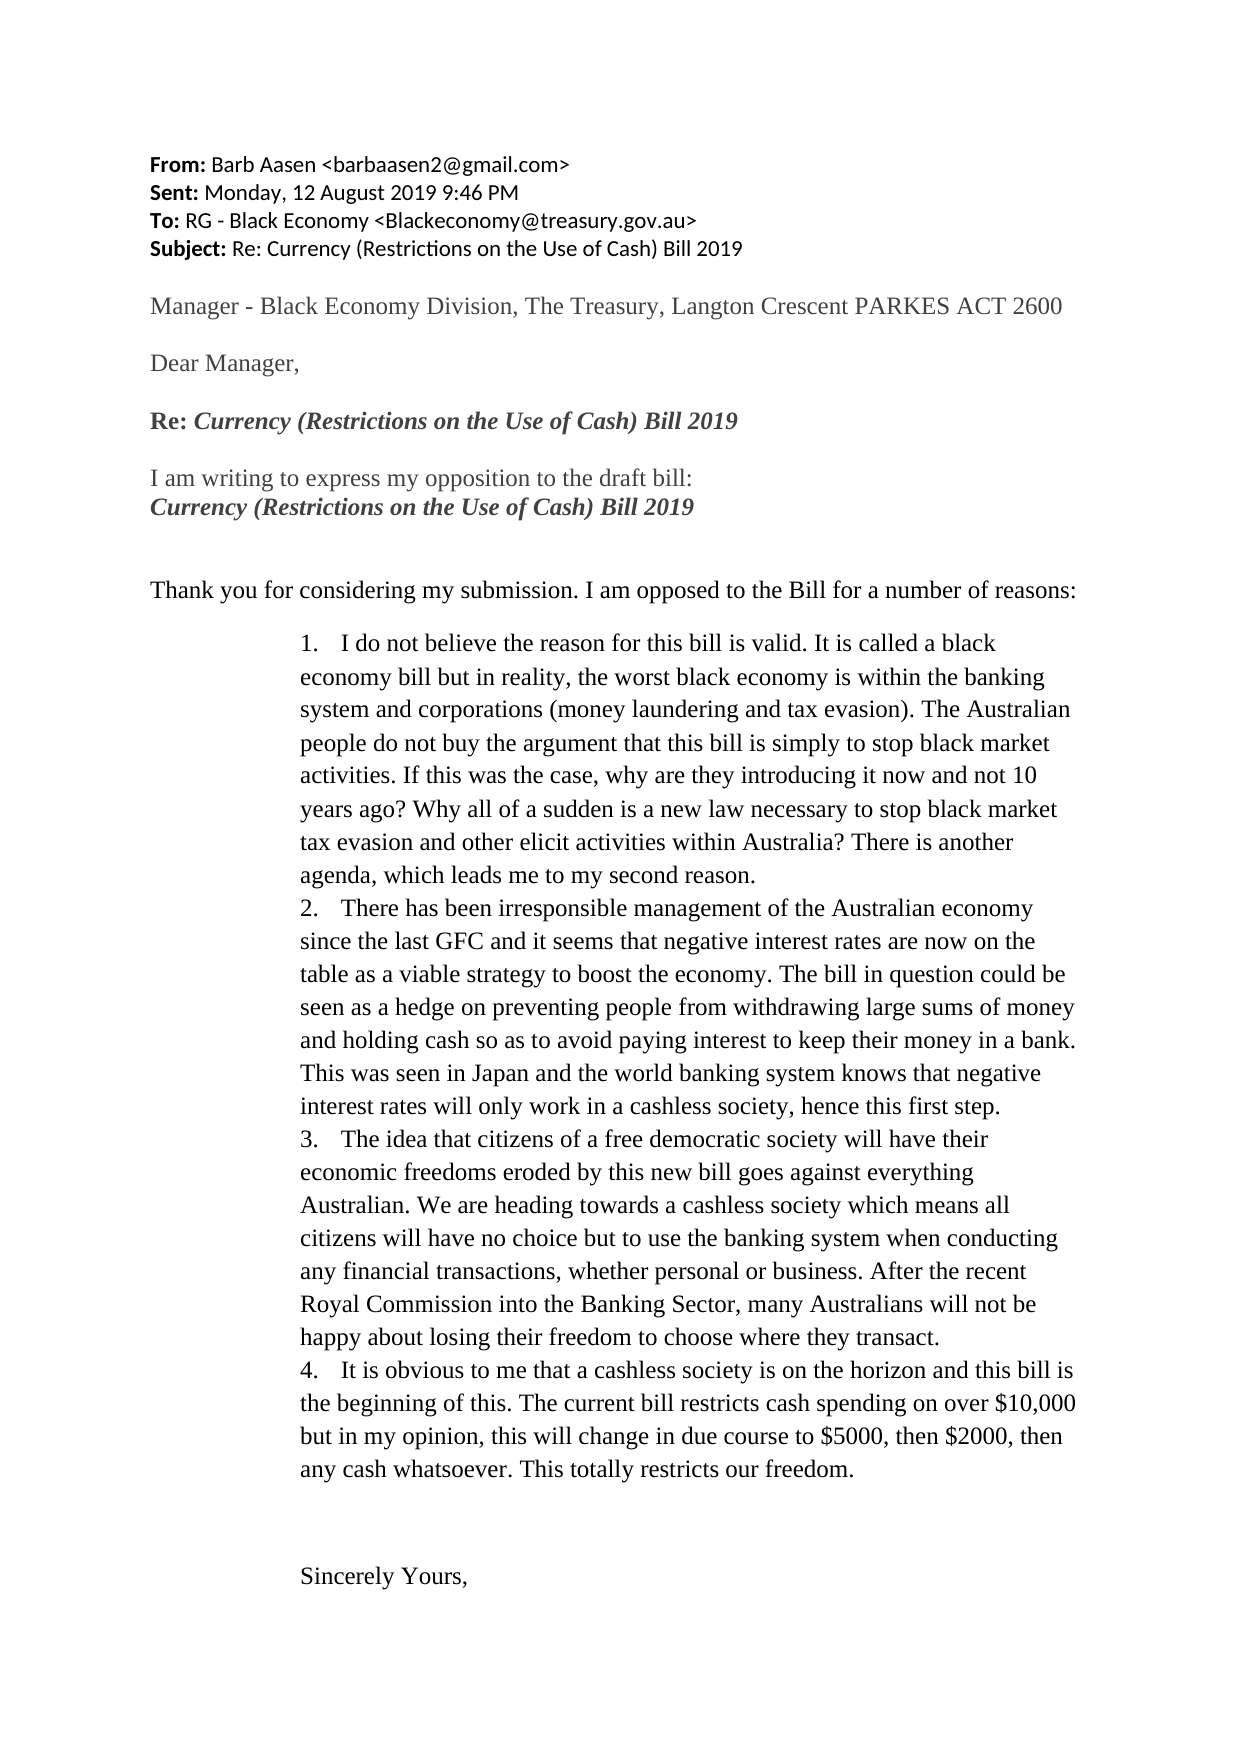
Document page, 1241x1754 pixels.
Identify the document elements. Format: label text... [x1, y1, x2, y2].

text Thank you for considering my submission. I am opposed to the Bill for a number of reasons: [150, 575, 1090, 603]
list 3. The idea that citizens of a free democratic society will have their economic freedoms eroded by this new bill goes against everything Australian. We are heading towards a cashless society which means all citizens will have no choice but to use the banking system when conducting any financial transactions, whether personal or business. After the recent Royal Commission into the Banking Sector, many Australians will not be happy about losing their freedom to choose where they transact. [300, 1124, 1090, 1351]
list 2. There has been irresponsible management of the Australian economy since the last GFC and it seems that negative interest rates are now on the table as a viable strategy to boost the economy. The bill in question could be seen as a hedge on preventing people from withdrawing large sums of money and holding cash so as to avoid paying interest to keep their money in a bank. This was seen in Japan and the world banking system knows that negative interest rates will only work in a cashless society, hence this first step. [300, 893, 1090, 1119]
text I am writing to express my opposition to the draft bill: [150, 463, 1090, 492]
text Dear Manager, [150, 348, 1090, 377]
text From: Barb Aasen <barbaasen2@gmail.com> Sent: Monday, 12 August 2019 9:46 PM To: RG - Black Economy <Blackeconomy@treasury.gov.au> Subject: Re: Currency (Restrictions on the Use of Cash) Bill 2019 [150, 150, 1090, 262]
text Manager - Black Economy Division, The Treasury, Langton Crescent PARKES ACT 2600 [150, 291, 1090, 319]
text Currency (Restrictions on the Use of Cash) Bill 2019 [150, 492, 1090, 521]
list 4. It is obvious to me that a cashless society is on the horizon and this bill is the beginning of this. The current bill restricts cash spending on over $10,000 but in my opinion, this will change in due course to $5000, then $2000, then any cash whatsoever. This totally restricts our freedom. [300, 1355, 1090, 1483]
text Re: Currency (Restrictions on the Use of Cash) Bill 2019 [150, 406, 1090, 434]
list 1. I do not believe the reason for this bill is valid. It is called a black economy bill but in reality, the worst black economy is within the banking system and corporations (money laundering and tax evasion). The Australian people do not buy the argument that this bill is simply to stop black market activities. If this was the case, why are they introducing it now and not 10 years ago? Why all of a sudden is a new law necessary to stop black market tax evasion and other elicit activities within Australia? There is another agenda, which leads me to my second reason. [300, 628, 1090, 888]
list Sincerely Yours, [300, 1561, 1090, 1590]
